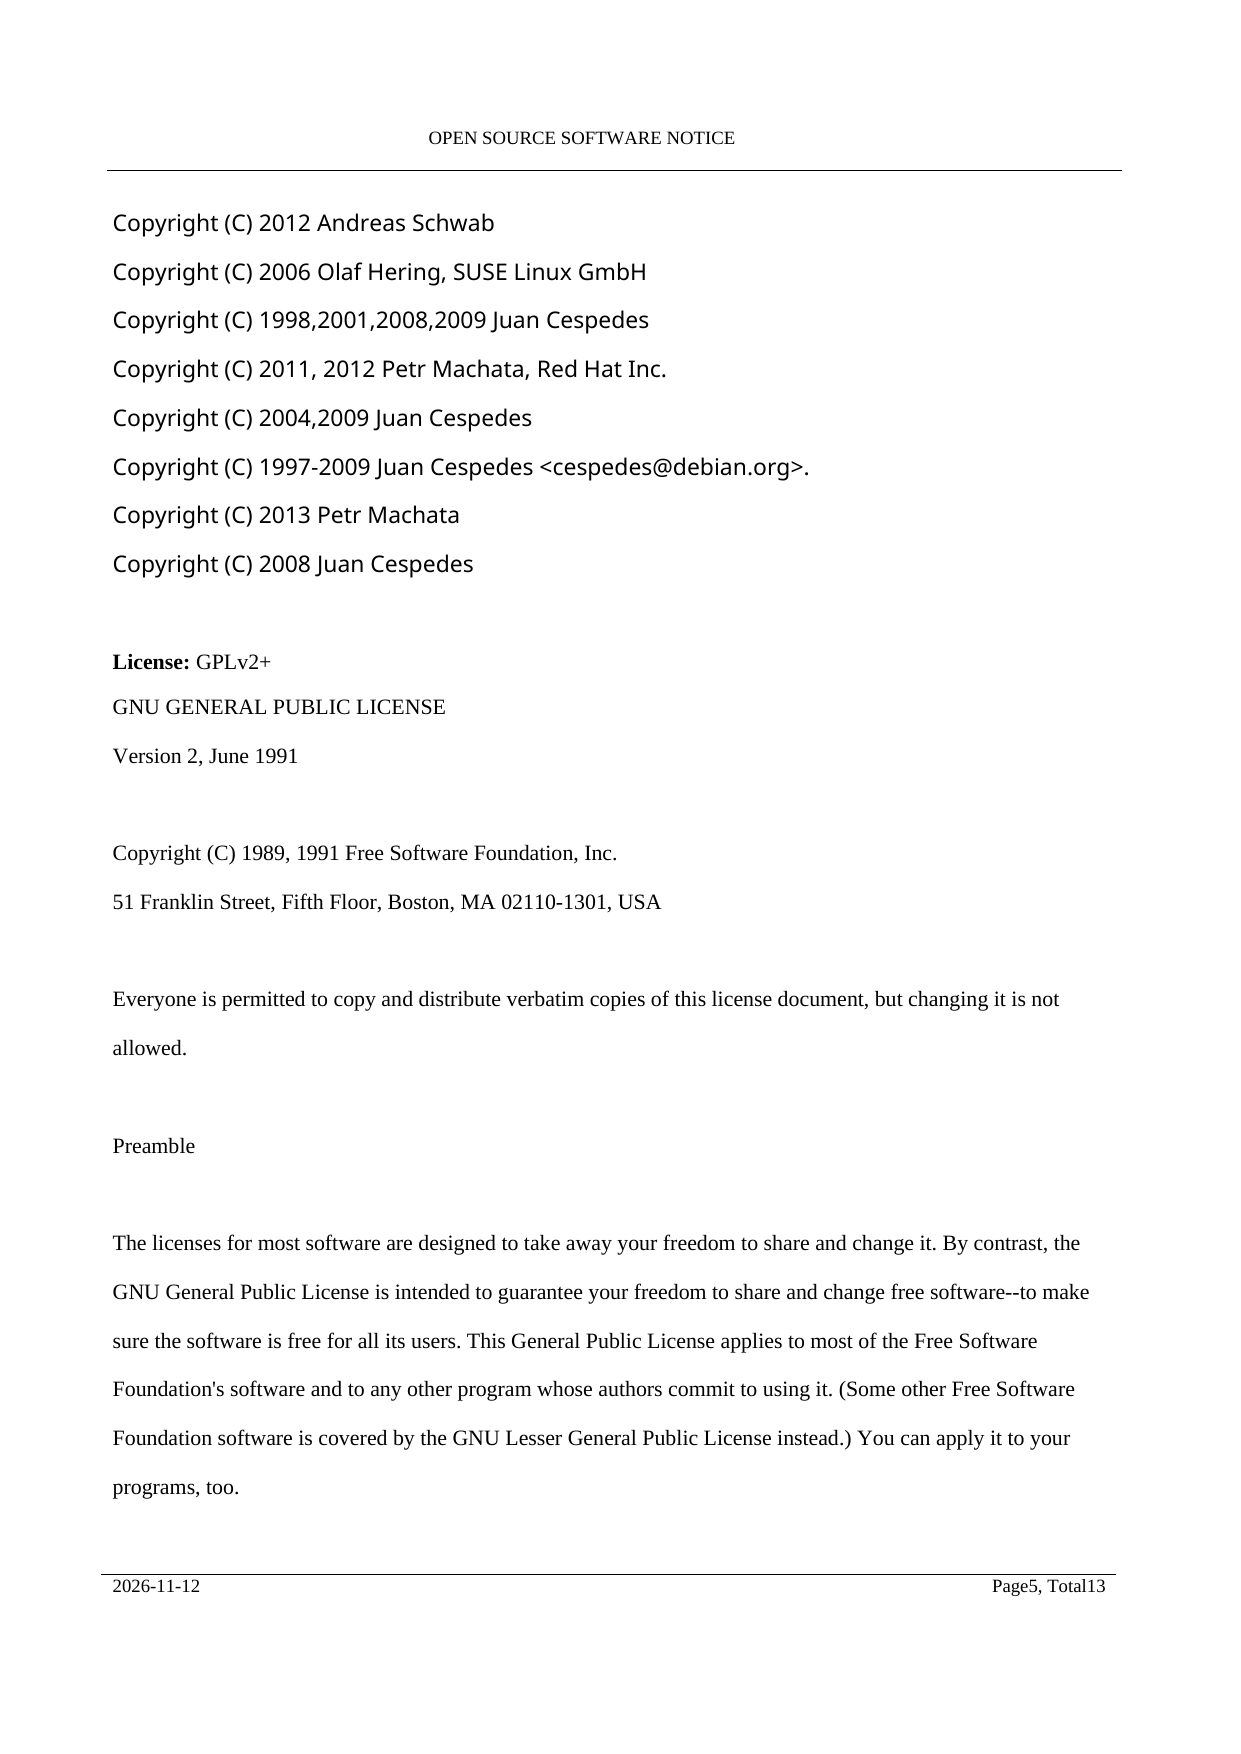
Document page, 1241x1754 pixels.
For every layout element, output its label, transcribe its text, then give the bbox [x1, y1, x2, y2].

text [112, 206, 1128, 629]
text License: GPLv2+ [112, 645, 1128, 678]
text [112, 690, 1128, 1503]
